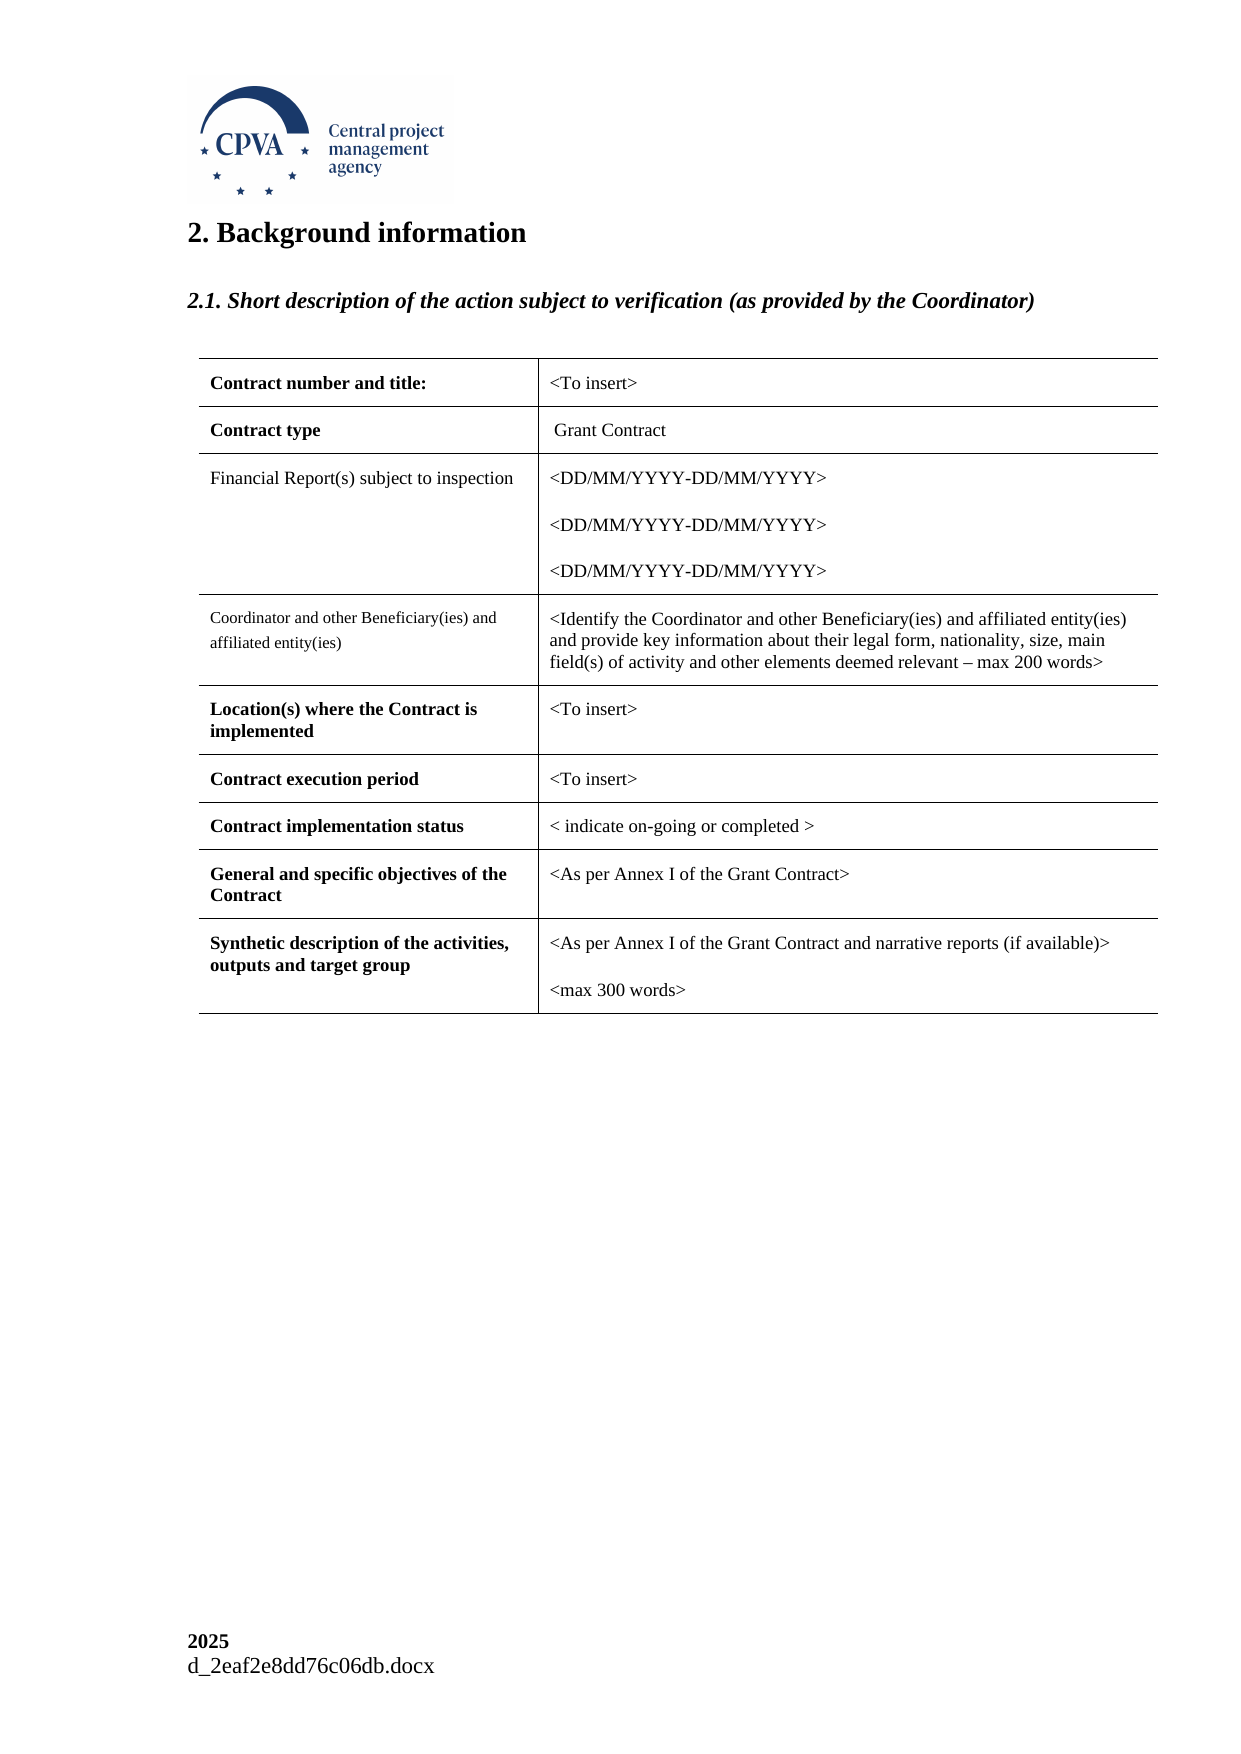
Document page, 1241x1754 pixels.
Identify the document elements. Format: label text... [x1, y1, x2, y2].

table_cell <Identify the Coordinator and other Beneficiary(ies) and affiliated entity(ies) and provide key information about their legal form, nationality, size, main field(s) of activity and other elements deemed relevant – max 200 words> [539, 595, 1158, 685]
table_cell <To insert> [539, 755, 1158, 802]
text 2. Background information [187, 216, 1078, 249]
table_cell General and specific objectives of the Contract [199, 850, 538, 918]
table_cell Synthetic description of the activities, outputs and target group [199, 919, 538, 1012]
subtitle 2.1. Short description of the action subject to verification (as provided by the Coordinator) [187, 287, 1078, 313]
table_cell Financial Report(s) subject to inspection [199, 454, 538, 594]
picture [187, 75, 455, 204]
table_header Contract number and title: [199, 359, 538, 406]
table_cell <To insert> [539, 686, 1158, 754]
table_header <To insert> [539, 359, 1158, 406]
table_cell Contract implementation status [199, 803, 538, 849]
table_cell Contract type [199, 407, 538, 453]
table_cell Coordinator and other Beneficiary(ies) and affiliated entity(ies) [199, 595, 538, 685]
table_cell Contract execution period [199, 755, 538, 802]
table_cell Location(s) where the Contract is implemented [199, 686, 538, 754]
table_cell <As per Annex I of the Grant Contract> [539, 850, 1158, 918]
table_cell < indicate on-going or completed > [539, 803, 1158, 849]
table_cell Grant Contract [539, 407, 1158, 453]
table_cell <DD/MM/YYYY-DD/MM/YYYY> <DD/MM/YYYY-DD/MM/YYYY> <DD/MM/YYYY-DD/MM/YYYY> [539, 454, 1158, 594]
table_cell <As per Annex I of the Grant Contract and narrative reports (if available)> <max 300 words> [539, 919, 1158, 1012]
